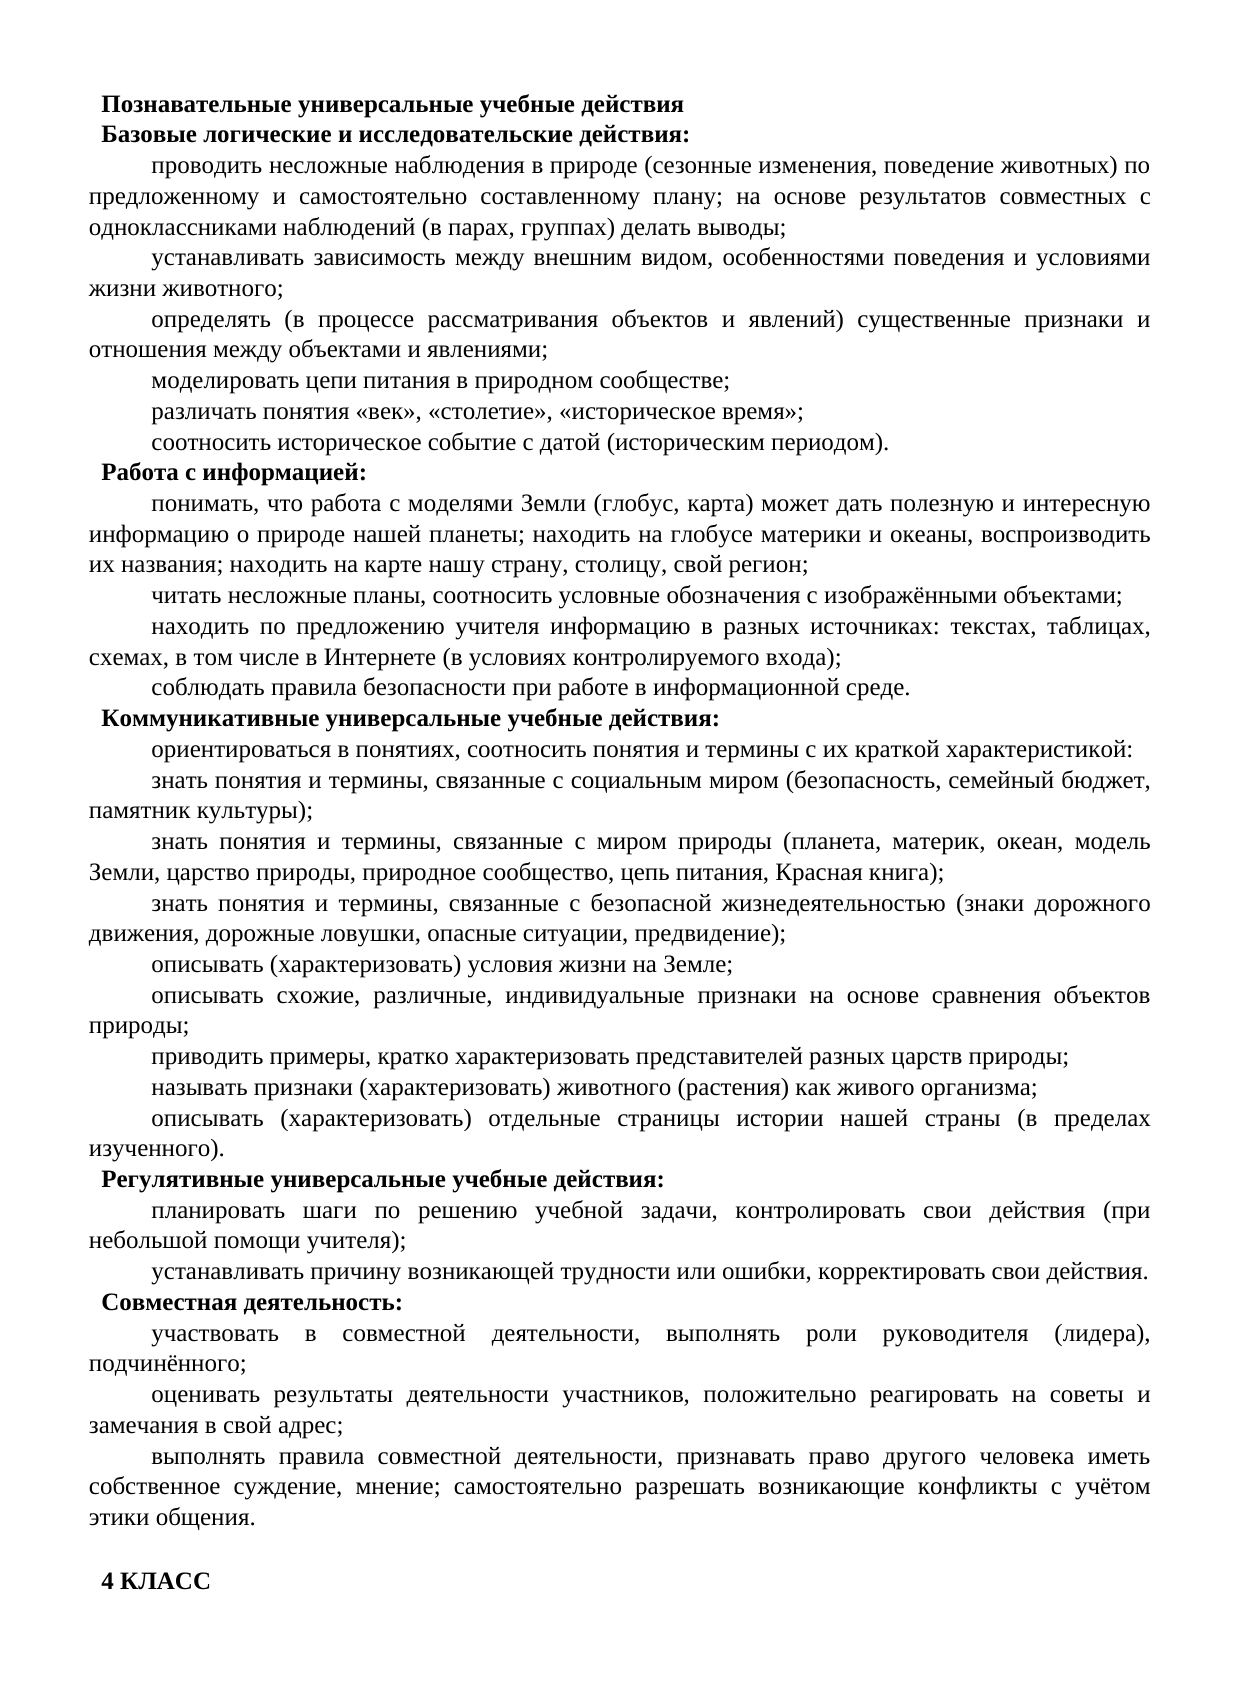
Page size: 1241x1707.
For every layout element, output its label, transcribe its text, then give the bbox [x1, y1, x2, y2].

text соотносить историческое событие с датой (историческим периодом). [89, 427, 1152, 455]
text моделировать цепи питания в природном сообществе; [89, 365, 1152, 394]
text устанавливать зависимость между внешним видом, особенностями поведения и условиями жизни животного; [89, 242, 1152, 302]
text соблюдать правила безопасности при работе в информационной среде. [89, 672, 1152, 701]
text называть признаки (характеризовать) животного (растения) как живого организма; [89, 1072, 1152, 1101]
text различать понятия «век», «столетие», «историческое время»; [89, 396, 1152, 425]
text описывать схожие, различные, индивидуальные признаки на основе сравнения объектов природы; [89, 980, 1152, 1039]
text описывать (характеризовать) отдельные страницы истории нашей страны (в пределах изученного). [89, 1103, 1152, 1162]
text Коммуникативные универсальные учебные действия: [101, 703, 1152, 732]
text знать понятия и термины, связанные с безопасной жизнедеятельностью (знаки дорожного движения, дорожные ловушки, опасные ситуации, предвидение); [89, 888, 1152, 947]
text 4 КЛАСС [101, 1566, 1152, 1595]
text приводить примеры, кратко характеризовать представителей разных царств природы; [89, 1041, 1152, 1070]
text понимать, что работа с моделями Земли (глобус, карта) может дать полезную и интересную информацию о природе нашей планеты; находить на глобусе материки и океаны, воспроизводить их названия; находить на карте нашу страну, столицу, свой регион; [89, 488, 1152, 578]
text устанавливать причину возникающей трудности или ошибки, корректировать свои действия. [89, 1256, 1152, 1285]
text Базовые логические и исследовательские действия: [101, 119, 1152, 148]
text Познавательные универсальные учебные действия [101, 89, 1152, 117]
text Регулятивные универсальные учебные действия: [101, 1164, 1152, 1193]
text описывать (характеризовать) условия жизни на Земле; [89, 949, 1152, 978]
text участвовать в совместной деятельности, выполнять роли руководителя (лидера), подчинённого; [89, 1318, 1152, 1377]
text проводить несложные наблюдения в природе (сезонные изменения, поведение животных) по предложенному и самостоятельно составленному плану; на основе результатов совместных с одноклассниками наблюдений (в парах, группах) делать выводы; [89, 150, 1152, 240]
text ориентироваться в понятиях, соотносить понятия и термины с их краткой характеристикой: [89, 734, 1152, 763]
text планировать шаги по решению учебной задачи, контролировать свои действия (при небольшой помощи учителя); [89, 1195, 1152, 1254]
text Работа с информацией: [101, 457, 1152, 486]
text выполнять правила совместной деятельности, признавать право другого человека иметь собственное суждение, мнение; самостоятельно разрешать возникающие конфликты с учётом этики общения. [89, 1441, 1152, 1531]
text знать понятия и термины, связанные с социальным миром (безопасность, семейный бюджет, памятник культуры); [89, 765, 1152, 824]
text Совместная деятельность: [101, 1287, 1152, 1316]
text находить по предложению учителя информацию в разных источниках: текстах, таблицах, схемах, в том числе в Интернете (в условиях контролируемого входа); [89, 611, 1152, 671]
text определять (в процессе рассматривания объектов и явлений) существенные признаки и отношения между объектами и явлениями; [89, 304, 1152, 363]
text читать несложные планы, соотносить условные обозначения с изображёнными объектами; [89, 580, 1152, 609]
text знать понятия и термины, связанные с миром природы (планета, материк, океан, модель Земли, царство природы, природное сообщество, цепь питания, Красная книга); [89, 826, 1152, 886]
text оценивать результаты деятельности участников, положительно реагировать на советы и замечания в свой адрес; [89, 1379, 1152, 1439]
